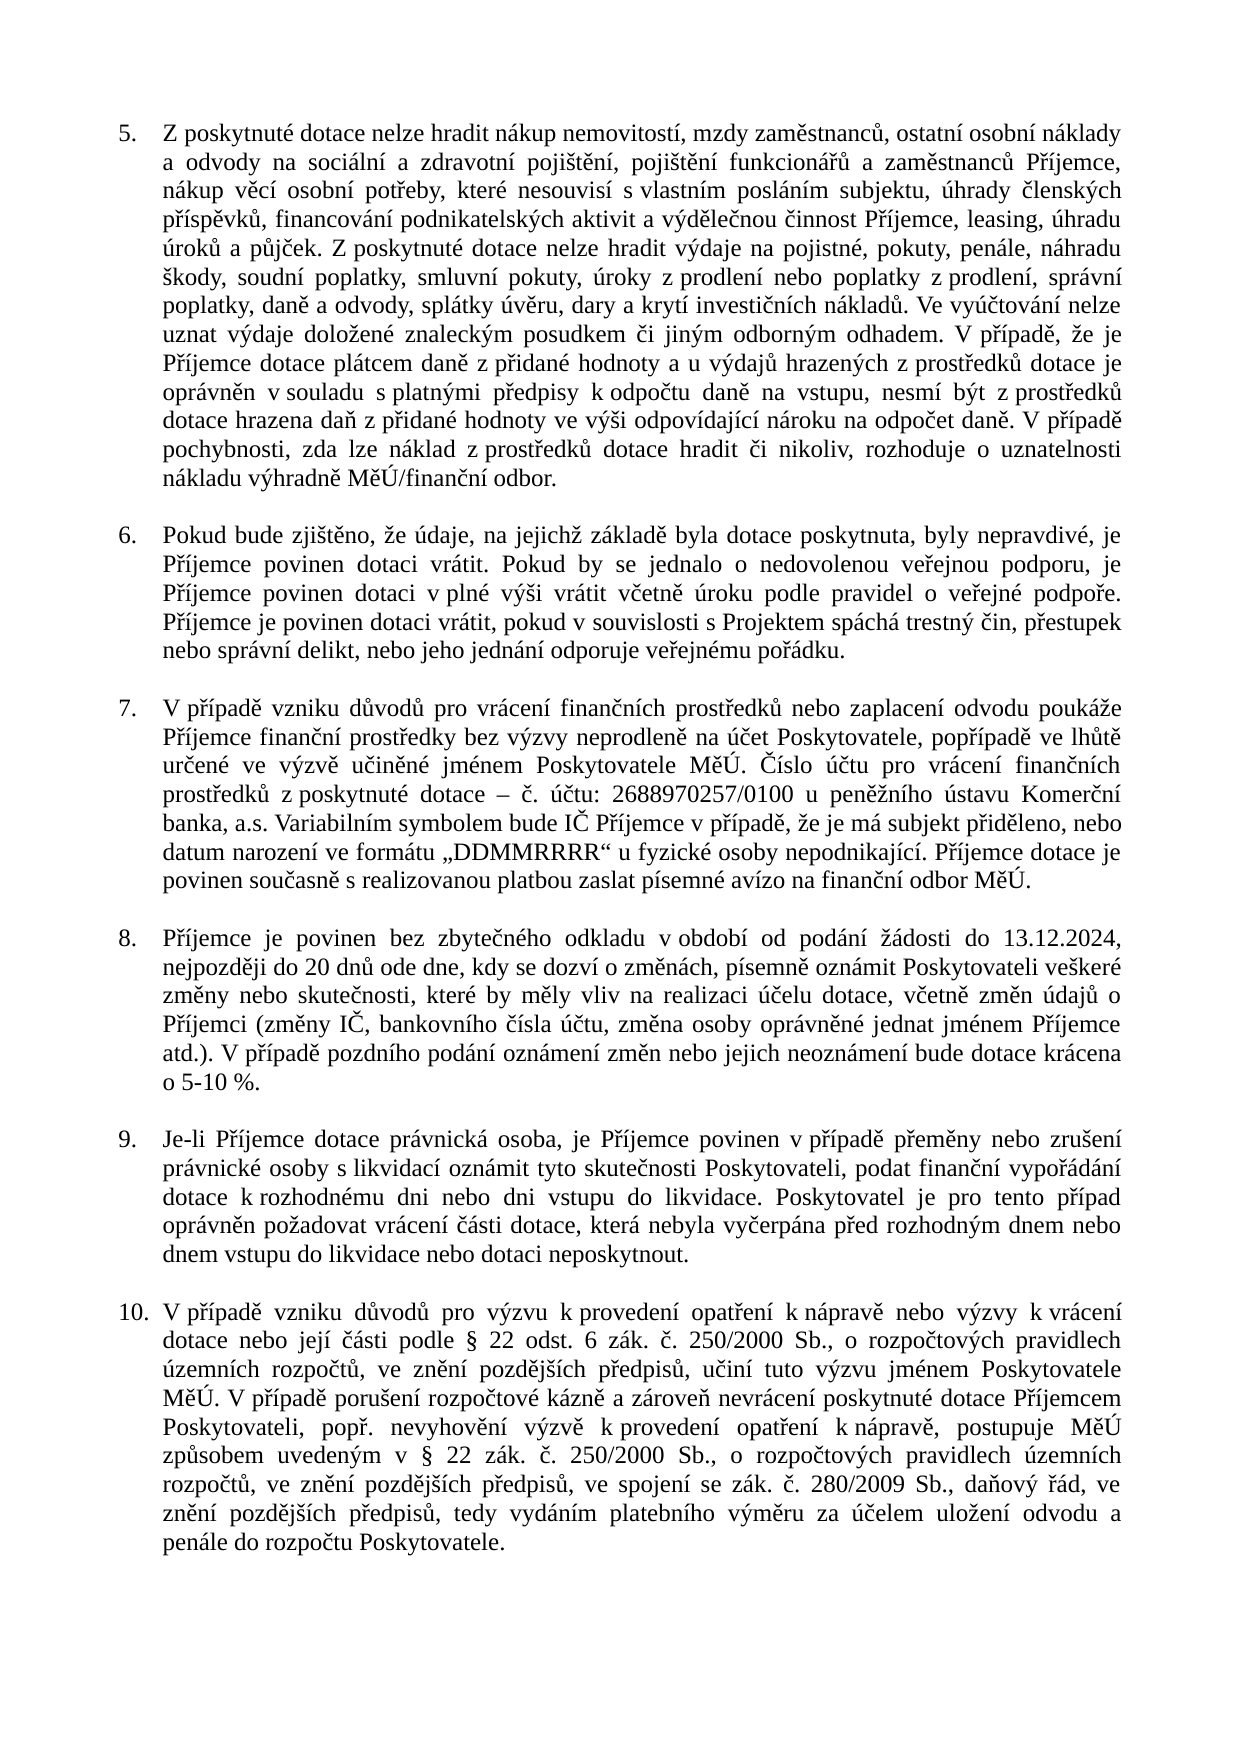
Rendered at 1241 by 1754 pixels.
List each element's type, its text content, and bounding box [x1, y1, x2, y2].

list Je-li Příjemce dotace právnická osoba, je Příjemce povinen v případě přeměny nebo zrušení právnické osoby s likvidací oznámit tyto skutečnosti Poskytovateli, podat finanční vypořádání dotace k rozhodnému dni nebo dni vstupu do likvidace. Poskytovatel je pro tento případ oprávněn požadovat vrácení části dotace, která nebyla vyčerpána před rozhodným dnem nebo dnem vstupu do likvidace nebo dotaci neposkytnout. [118, 1124, 1122, 1268]
list Příjemce je povinen bez zbytečného odkladu v období od podání žádosti do 13.12.2024, nejpozději do 20 dnů ode dne, kdy se dozví o změnách, písemně oznámit Poskytovateli veškeré změny nebo skutečnosti, které by měly vliv na realizaci účelu dotace, včetně změn údajů o Příjemci (změny IČ, bankovního čísla účtu, změna osoby oprávněné jednat jménem Příjemce atd.). V případě pozdního podání oznámení změn nebo jejich neoznámení bude dotace krácena o 5-10 %. [118, 923, 1122, 1096]
list Pokud bude zjištěno, že údaje, na jejichž základě byla dotace poskytnuta, byly nepravdivé, je Příjemce povinen dotaci vrátit. Pokud by se jednalo o nedovolenou veřejnou podporu, je Příjemce povinen dotaci v plné výši vrátit včetně úroku podle pravidel o veřejné podpoře. Příjemce je povinen dotaci vrátit, pokud v souvislosti s Projektem spáchá trestný čin, přestupek nebo správní delikt, nebo jeho jednání odporuje veřejnému pořádku. [118, 521, 1122, 664]
list V případě vzniku důvodů pro vrácení finančních prostředků nebo zaplacení odvodu poukáže Příjemce finanční prostředky bez výzvy neprodleně na účet Poskytovatele, popřípadě ve lhůtě určené ve výzvě učiněné jménem Poskytovatele MěÚ. Číslo účtu pro vrácení finančních prostředků z poskytnuté dotace – č. účtu: 2688970257/0100 u peněžního ústavu Komerční banka, a.s. Variabilním symbolem bude IČ Příjemce v případě, že je má subjekt přiděleno, nebo datum narození ve formátu „DDMMRRRR“ u fyzické osoby nepodnikající. Příjemce dotace je povinen současně s realizovanou platbou zaslat písemné avízo na finanční odbor MěÚ. [118, 693, 1122, 894]
list Z poskytnuté dotace nelze hradit nákup nemovitostí, mzdy zaměstnanců, ostatní osobní náklady a odvody na sociální a zdravotní pojištění, pojištění funkcionářů a zaměstnanců Příjemce, nákup věcí osobní potřeby, které nesouvisí s vlastním posláním subjektu, úhrady členských příspěvků, financování podnikatelských aktivit a výdělečnou činnost Příjemce, leasing, úhradu úroků a půjček. Z poskytnuté dotace nelze hradit výdaje na pojistné, pokuty, penále, náhradu škody, soudní poplatky, smluvní pokuty, úroky z prodlení nebo poplatky z prodlení, správní poplatky, daně a odvody, splátky úvěru, dary a krytí investičních nákladů. Ve vyúčtování nelze uznat výdaje doložené znaleckým posudkem či jiným odborným odhadem. V případě, že je Příjemce dotace plátcem daně z přidané hodnoty a u výdajů hrazených z prostředků dotace je oprávněn v souladu s platnými předpisy k odpočtu daně na vstupu, nesmí být z prostředků dotace hrazena daň z přidané hodnoty ve výši odpovídající nároku na odpočet daně. V případě pochybnosti, zda lze náklad z prostředků dotace hradit či nikoliv, rozhoduje o uznatelnosti nákladu výhradně MěÚ/finanční odbor. [118, 118, 1122, 492]
list V případě vzniku důvodů pro výzvu k provedení opatření k nápravě nebo výzvy k vrácení dotace nebo její části podle § 22 odst. 6 zák. č. 250/2000 Sb., o rozpočtových pravidlech územních rozpočtů, ve znění pozdějších předpisů, učiní tuto výzvu jménem Poskytovatele MěÚ. V případě porušení rozpočtové kázně a zároveň nevrácení poskytnuté dotace Příjemcem Poskytovateli, popř. nevyhovění výzvě k provedení opatření k nápravě, postupuje MěÚ způsobem uvedeným v § 22 zák. č. 250/2000 Sb., o rozpočtových pravidlech územních rozpočtů, ve znění pozdějších předpisů, ve spojení se zák. č. 280/2009 Sb., daňový řád, ve znění pozdějších předpisů, tedy vydáním platebního výměru za účelem uložení odvodu a penále do rozpočtu Poskytovatele. [118, 1297, 1122, 1556]
